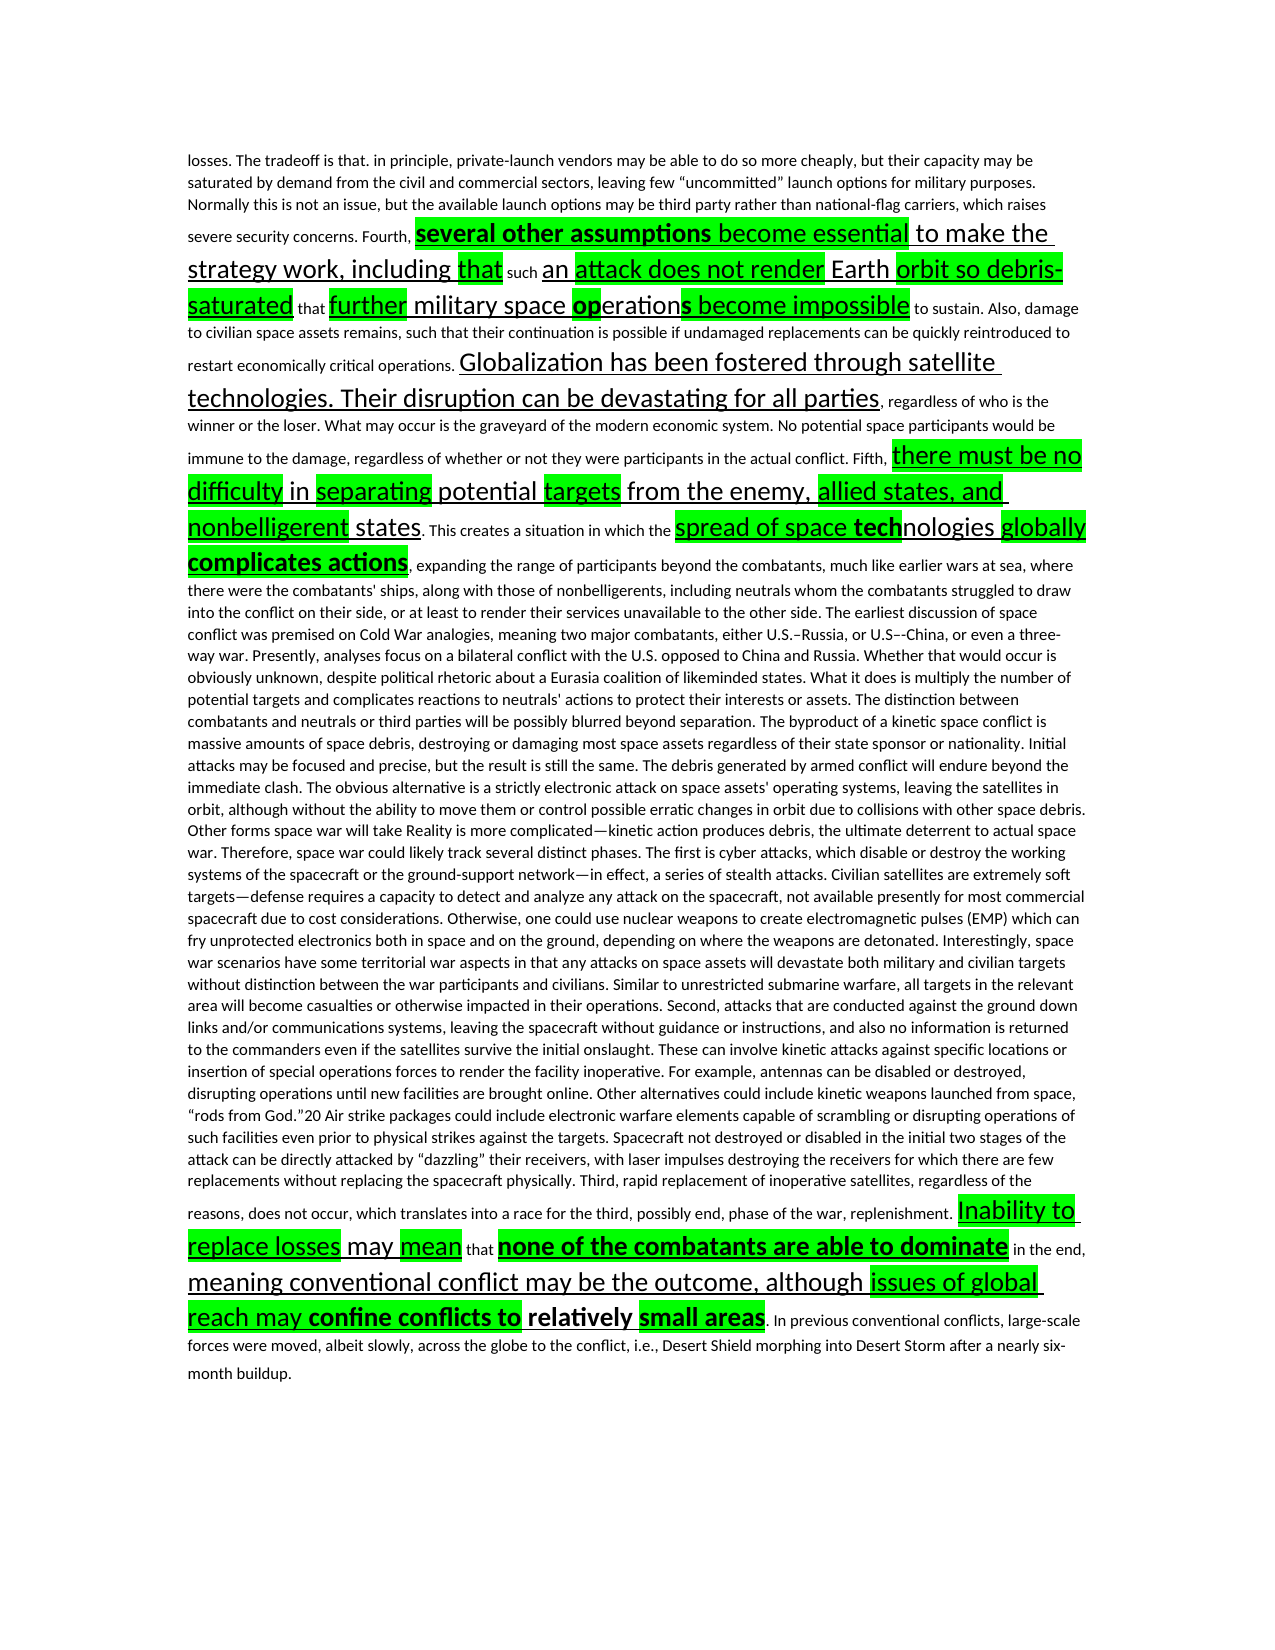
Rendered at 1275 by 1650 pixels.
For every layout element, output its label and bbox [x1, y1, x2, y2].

text [187, 150, 1087, 1386]
